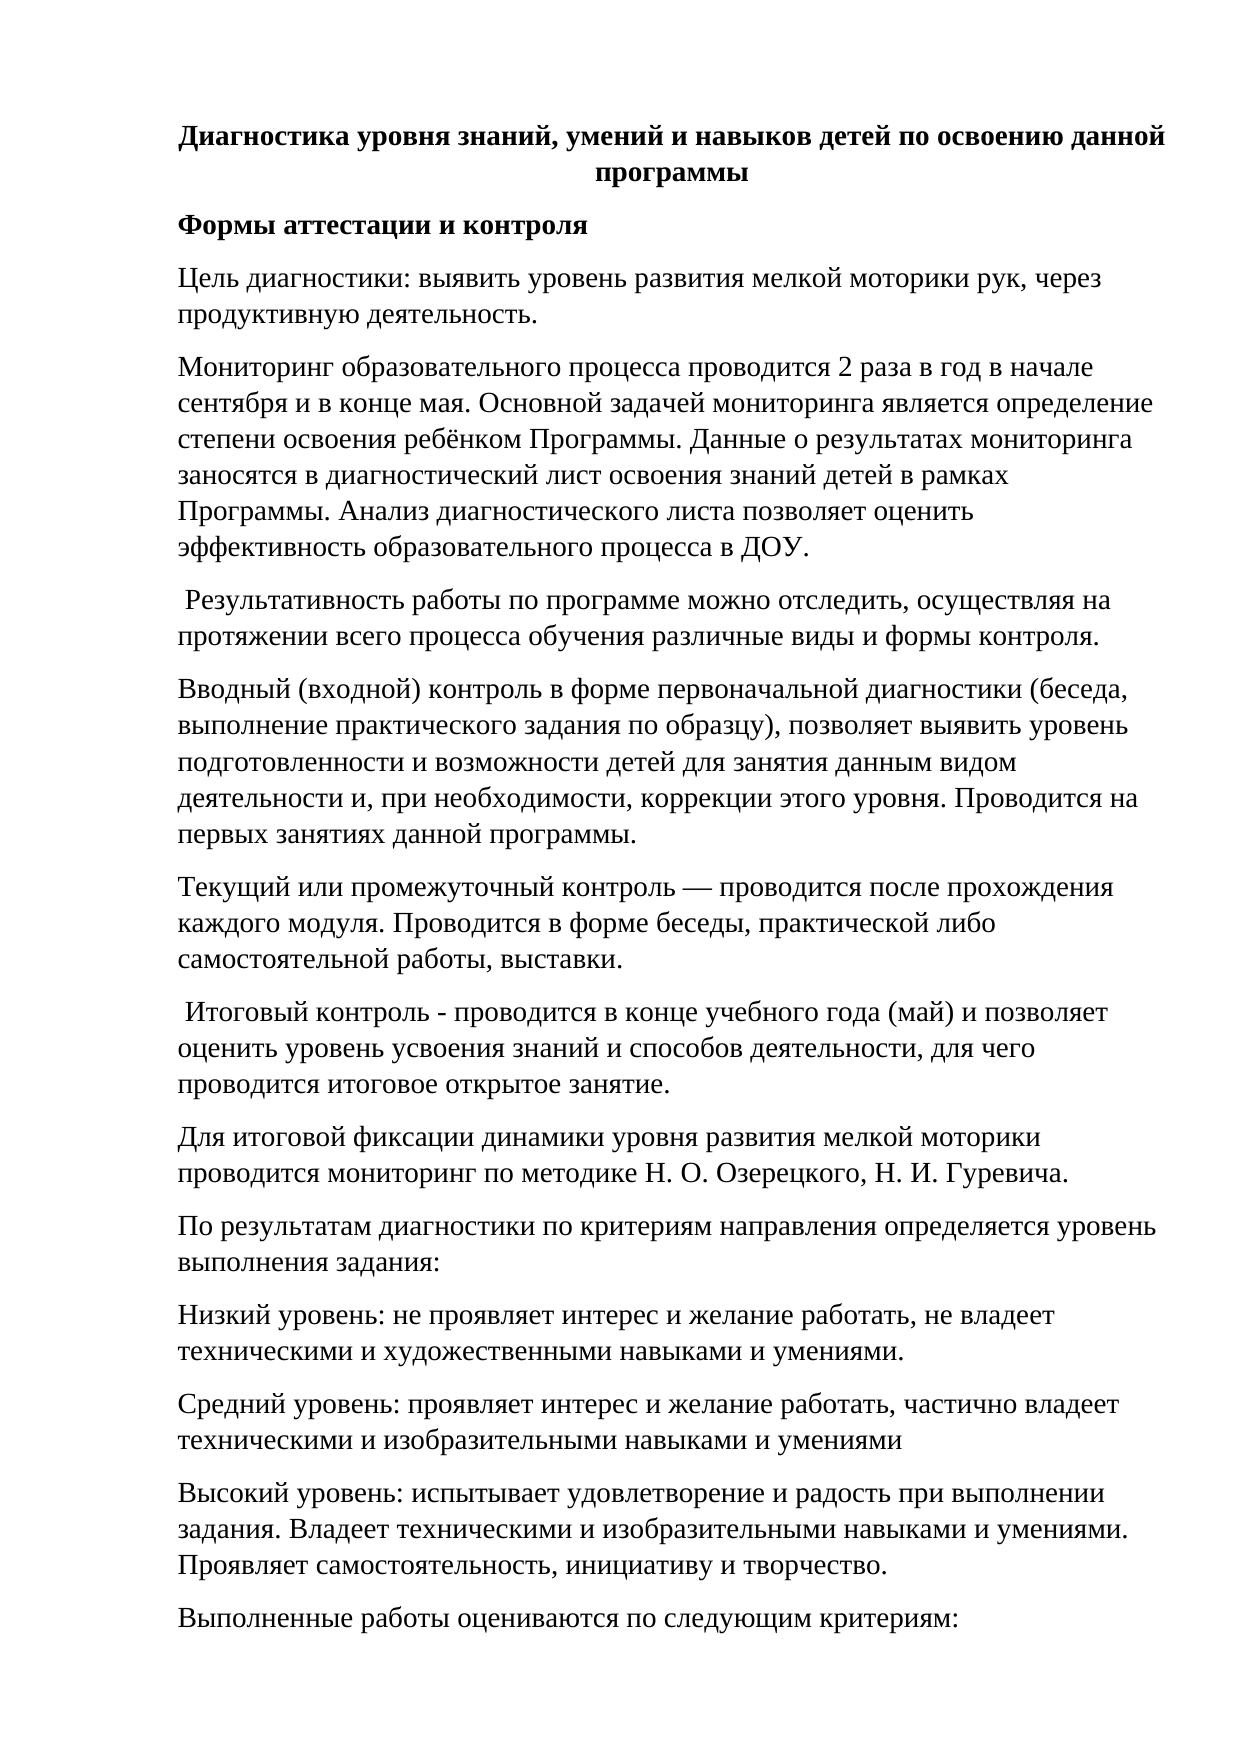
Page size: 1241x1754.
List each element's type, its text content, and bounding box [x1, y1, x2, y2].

text Вводный (входной) контроль в форме первоначальной диагностики (беседа, выполнение практического задания по образцу), позволяет выявить уровень подготовленности и возможности детей для занятия данным видом деятельности и, при необходимости, коррекции этого уровня. Проводится на первых занятиях данной программы. [177, 671, 1167, 849]
text Для итоговой фиксации динамики уровня развития мелкой моторики проводится мониторинг по методике Н. О. Озерецкого, Н. И. Гуревича. [177, 1119, 1167, 1189]
text Низкий уровень: не проявляет интерес и желание работать, не владеет техническими и художественными навыками и умениями. [177, 1297, 1167, 1367]
text Диагностика уровня знаний, умений и навыков детей по освоению данной программы [177, 118, 1167, 188]
text Мониторинг образовательного процесса проводится 2 раза в год в начале сентября и в конце мая. Основной задачей мониторинга является определение степени освоения ребёнком Программы. Данные о результатах мониторинга заносятся в диагностический лист освоения знаний детей в рамках Программы. Анализ диагностического листа позволяет оценить эффективность образовательного процесса в ДОУ. [177, 349, 1167, 563]
text По результатам диагностики по критериям направления определяется уровень выполнения задания: [177, 1208, 1167, 1278]
text Высокий уровень: испытывает удовлетворение и радость при выполнении задания. Владеет техническими и изобразительными навыками и умениями. Проявляет самостоятельность, инициативу и творчество. [177, 1475, 1167, 1581]
text Средний уровень: проявляет интерес и желание работать, частично владеет техническими и изобразительными навыками и умениями [177, 1386, 1167, 1456]
text Текущий или промежуточный контроль — проводится после прохождения каждого модуля. Проводится в форме беседы, практической либо самостоятельной работы, выставки. [177, 869, 1167, 974]
text Результативность работы по программе можно отследить, осуществляя на протяжении всего процесса обучения различные виды и формы контроля. [177, 582, 1167, 652]
text Итоговый контроль - проводится в конце учебного года (май) и позволяет оценить уровень усвоения знаний и способов деятельности, для чего проводится итоговое открытое занятие. [177, 994, 1167, 1100]
text Цель диагностики: выявить уровень развития мелкой моторики рук, через продуктивную деятельность. [177, 260, 1167, 329]
text Формы аттестации и контроля [177, 207, 1167, 241]
text Выполненные работы оцениваются по следующим критериям: [177, 1600, 1167, 1633]
